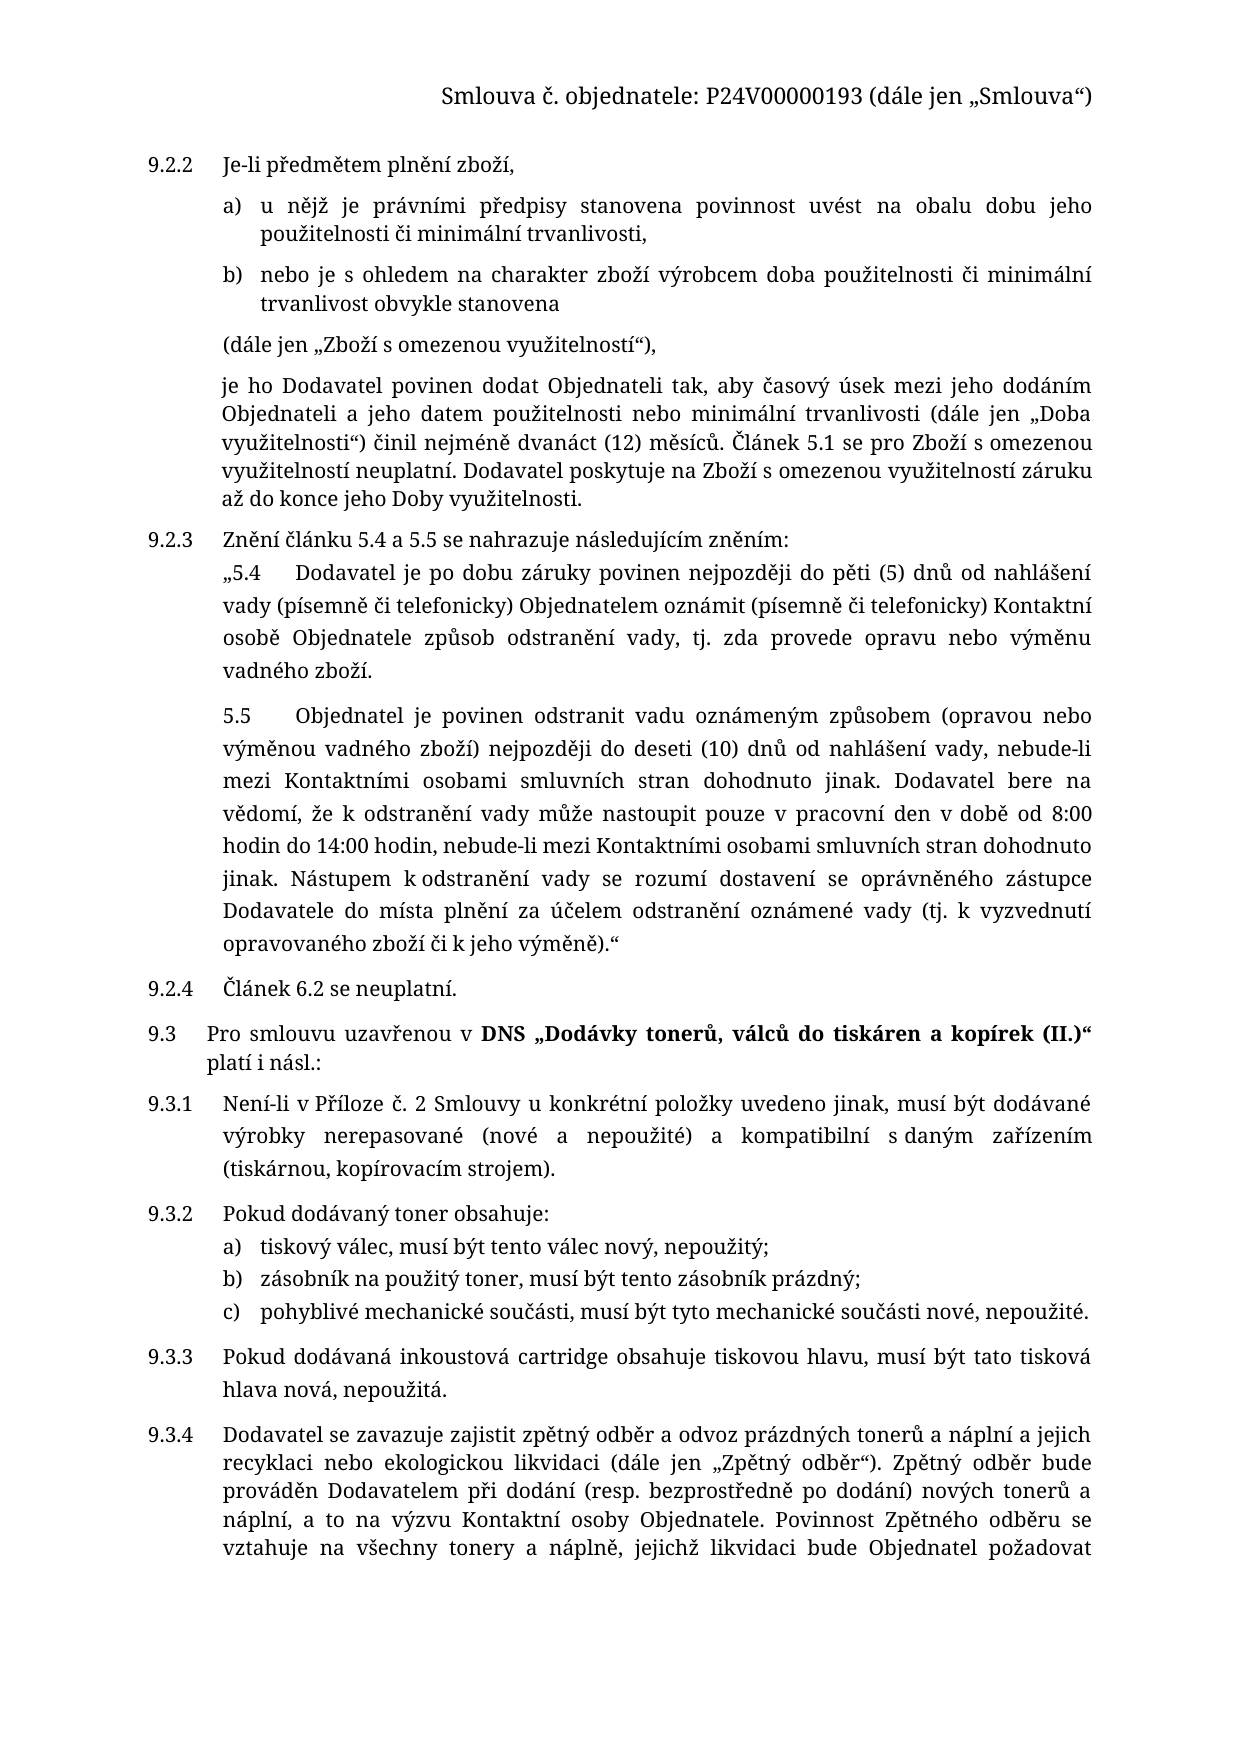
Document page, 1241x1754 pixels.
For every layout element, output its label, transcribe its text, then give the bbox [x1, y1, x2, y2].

list u nějž je právními předpisy stanovena povinnost uvést na obalu dobu jeho použitelnosti či minimální trvanlivosti, [223, 191, 1093, 248]
list Článek 6.2 se neuplatní. [148, 974, 1093, 1003]
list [148, 1420, 1093, 1562]
list Znění článku 5.4 a 5.5 se nahrazuje následujícím zněním: [148, 526, 1093, 554]
list Není-li v Příloze č. 2 Smlouvy u konkrétní položky uvedeno jinak, musí být dodávané výrobky nerepasované (nové a nepoužité) a kompatibilní s daným zařízením (tiskárnou, kopírovacím strojem). [148, 1089, 1093, 1182]
list „5.4 Dodavatel je po dobu záruky povinen nejpozději do pěti (5) dnů od nahlášení vady (písemně či telefonicky) Objednatelem oznámit (písemně či telefonicky) Kontaktní osobě Objednatele způsob odstranění vady, tj. zda provede opravu nebo výměnu vadného zboží. [223, 558, 1093, 684]
list Pokud dodávaná inkoustová cartridge obsahuje tiskovou hlavu, musí být tato tisková hlava nová, nepoužitá. [148, 1342, 1093, 1403]
list Pro smlouvu uzavřenou v DNS „Dodávky tonerů, válců do tiskáren a kopírek (II.)“ platí i násl.: [148, 1019, 1093, 1076]
list 5.5 Objednatel je povinen odstranit vadu oznámeným způsobem (opravou nebo výměnou vadného zboží) nejpozději do deseti (10) dnů od nahlášení vady, nebude-li mezi Kontaktními osobami smluvních stran dohodnuto jinak. Dodavatel bere na vědomí, že k odstranění vady může nastoupit pouze v pracovní den v době od 8:00 hodin do 14:00 hodin, nebude-li mezi Kontaktními osobami smluvních stran dohodnuto jinak. Nástupem k odstranění vady se rozumí dostavení se oprávněného zástupce Dodavatele do místa plnění za účelem odstranění oznámené vady (tj. k vyzvednutí opravovaného zboží či k jeho výměně).“ [223, 701, 1093, 958]
text je ho Dodavatel povinen dodat Objednateli tak, aby časový úsek mezi jeho dodáním Objednateli a jeho datem použitelnosti nebo minimální trvanlivosti (dále jen „Doba využitelnosti“) činil nejméně dvanáct (12) měsíců. Článek 5.1 se pro Zboží s omezenou využitelností neuplatní. Dodavatel poskytuje na Zboží s omezenou využitelností záruku až do konce jeho Doby využitelnosti. [221, 371, 1093, 513]
list Je-li předmětem plnění zboží, [148, 150, 1093, 179]
list nebo je s ohledem na charakter zboží výrobcem doba použitelnosti či minimální trvanlivost obvykle stanovena [223, 261, 1093, 317]
list tiskový válec, musí být tento válec nový, nepoužitý; [223, 1232, 1093, 1260]
text (dále jen „Zboží s omezenou využitelností“), [223, 330, 1093, 358]
list Pokud dodávaný toner obsahuje: [148, 1199, 1093, 1228]
list zásobník na použitý toner, musí být tento zásobník prázdný; [223, 1264, 1093, 1293]
list pohyblivé mechanické součásti, musí být tyto mechanické součásti nové, nepoužité. [223, 1297, 1093, 1325]
